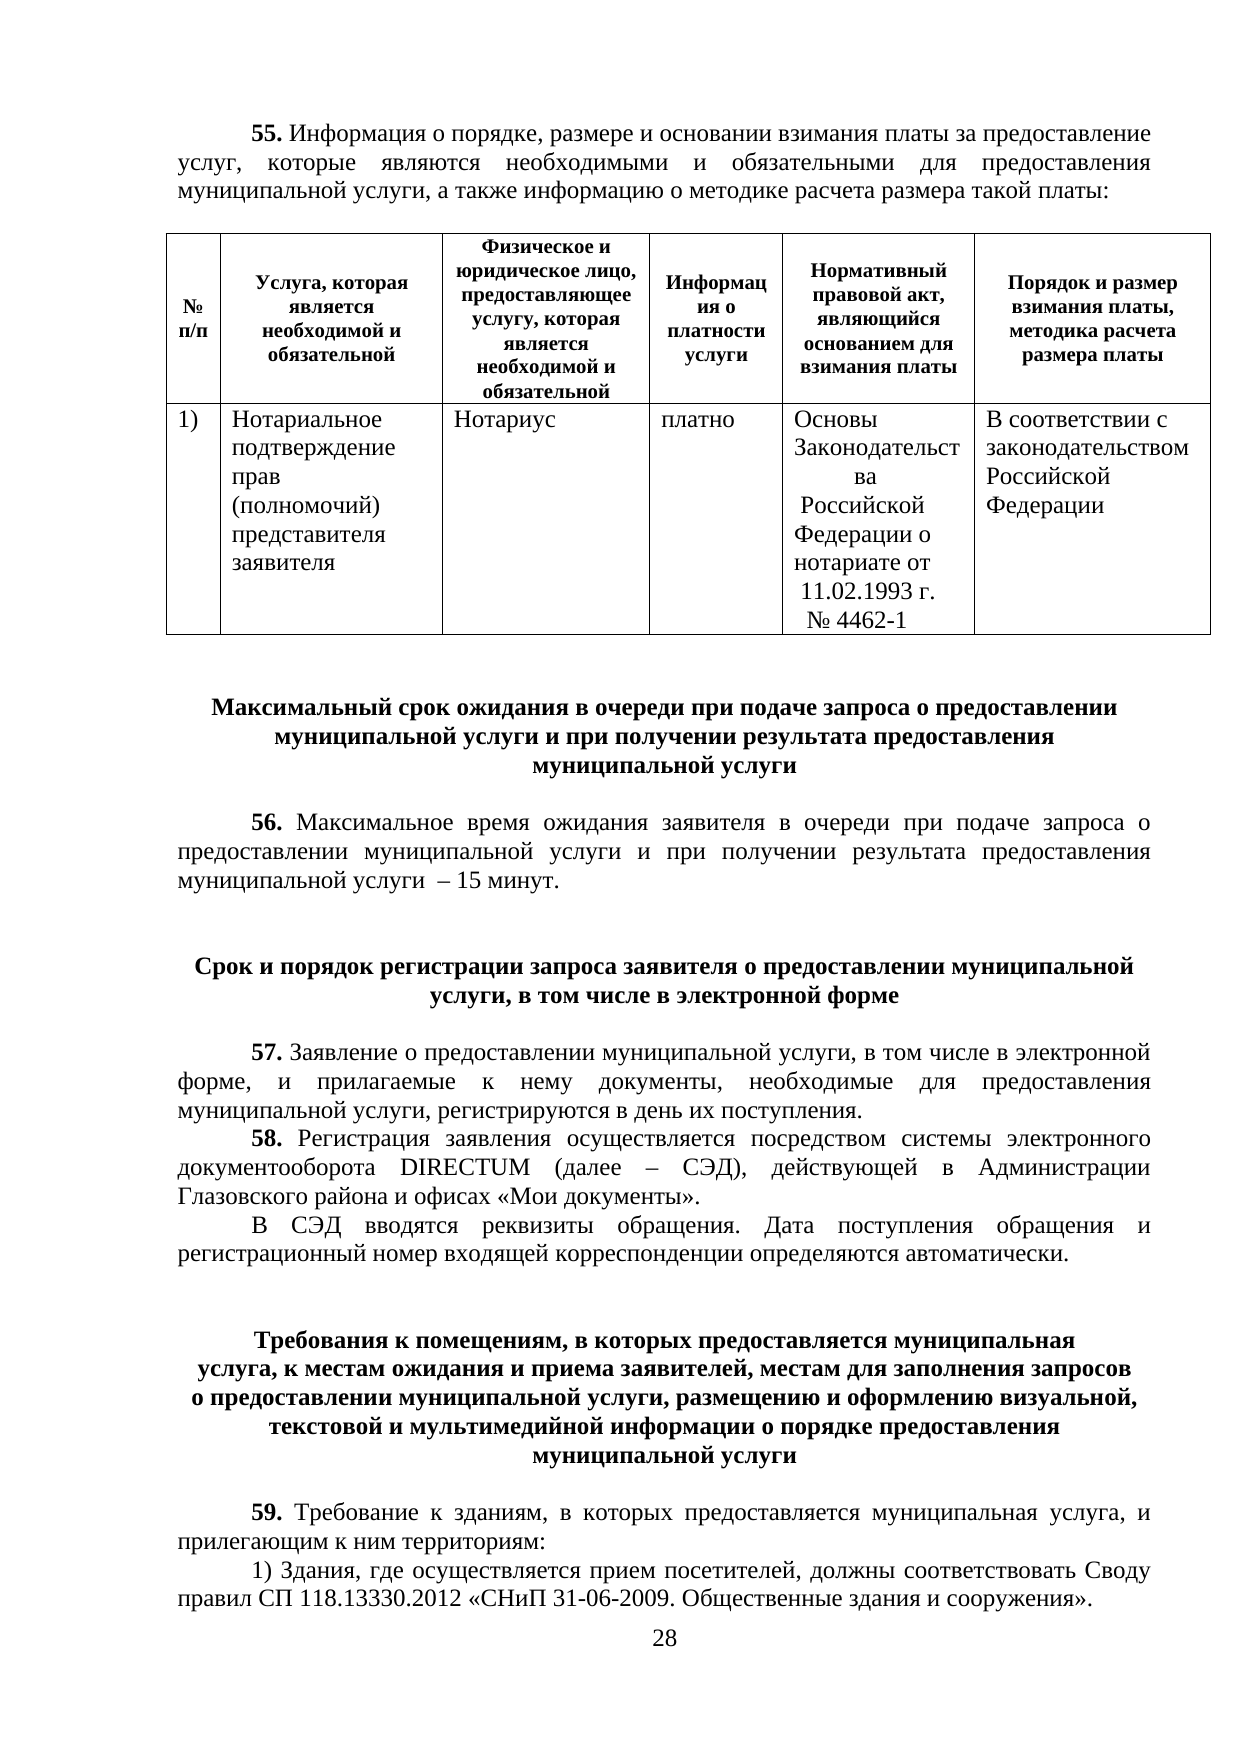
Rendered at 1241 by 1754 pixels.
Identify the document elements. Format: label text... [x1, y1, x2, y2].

table_cell Нотариальное подтверждение прав (полномочий) представителя заявителя [221, 404, 442, 634]
text 56. Максимальное время ожидания заявителя в очереди при подаче запроса о предоставлении муниципальной услуги и при получении результата предоставления муниципальной услуги – 15 минут. [177, 807, 1152, 893]
table_cell В соответствии с законодательством Российской Федерации [975, 404, 1210, 634]
text Максимальный срок ожидания в очереди при подаче запроса о предоставлении муниципальной услуги и при получении результата предоставления [177, 692, 1152, 750]
text 55. Информация о порядке, размере и основании взимания платы за предоставление услуг, которые являются необходимыми и обязательными для предоставления муниципальной услуги, а также информацию о методике расчета размера такой платы: [177, 118, 1152, 204]
text Срок и порядок регистрации запроса заявителя о предоставлении муниципальной услуги, в том числе в электронной форме [177, 951, 1152, 1008]
text Требования к помещениям, в которых предоставляется муниципальная [177, 1325, 1152, 1353]
text 1) Здания, где осуществляется прием посетителей, должны соответствовать Своду правил СП 118.13330.2012 «СНиП 31-06-2009. Общественные здания и сооружения». [177, 1555, 1152, 1612]
table_header Информация о платности услуги [650, 234, 782, 403]
table_header Услуга, которая является необходимой и обязательной [221, 234, 442, 403]
table_header Порядок и размер взимания платы, методика расчета размера платы [975, 234, 1210, 403]
text муниципальной услуги [177, 750, 1152, 778]
text В СЭД вводятся реквизиты обращения. Дата поступления обращения и регистрационный номер входящей корреспонденции определяются автоматически. [177, 1210, 1152, 1267]
text о предоставлении муниципальной услуги, размещению и оформлению визуальной, текстовой и мультимедийной информации о порядке предоставления [177, 1382, 1152, 1440]
text 58. Регистрация заявления осуществляется посредством системы электронного документооборота DIRECTUM (далее – СЭД), действующей в Администрации Глазовского района и офисах «Мои документы». [177, 1123, 1152, 1210]
table_cell 1) [167, 404, 220, 634]
table_header Нормативный правовой акт, являющийся основанием для взимания платы [783, 234, 974, 403]
table_cell Нотариус [443, 404, 649, 634]
table_header № п/п [167, 234, 220, 403]
text муниципальной услуги [177, 1440, 1152, 1468]
text 59. Требование к зданиям, в которых предоставляется муниципальная услуга, и прилегающим к ним территориям: [177, 1497, 1152, 1555]
table_cell платно [650, 404, 782, 634]
text 57. Заявление о предоставлении муниципальной услуги, в том числе в электронной форме, и прилагаемые к нему документы, необходимые для предоставления муниципальной услуги, регистрируются в день их поступления. [177, 1037, 1152, 1123]
table_header Физическое и юридическое лицо, предоставляющее услугу, которая является необходимой и обязательной [443, 234, 649, 403]
text услуга, к местам ожидания и приема заявителей, местам для заполнения запросов [177, 1353, 1152, 1382]
